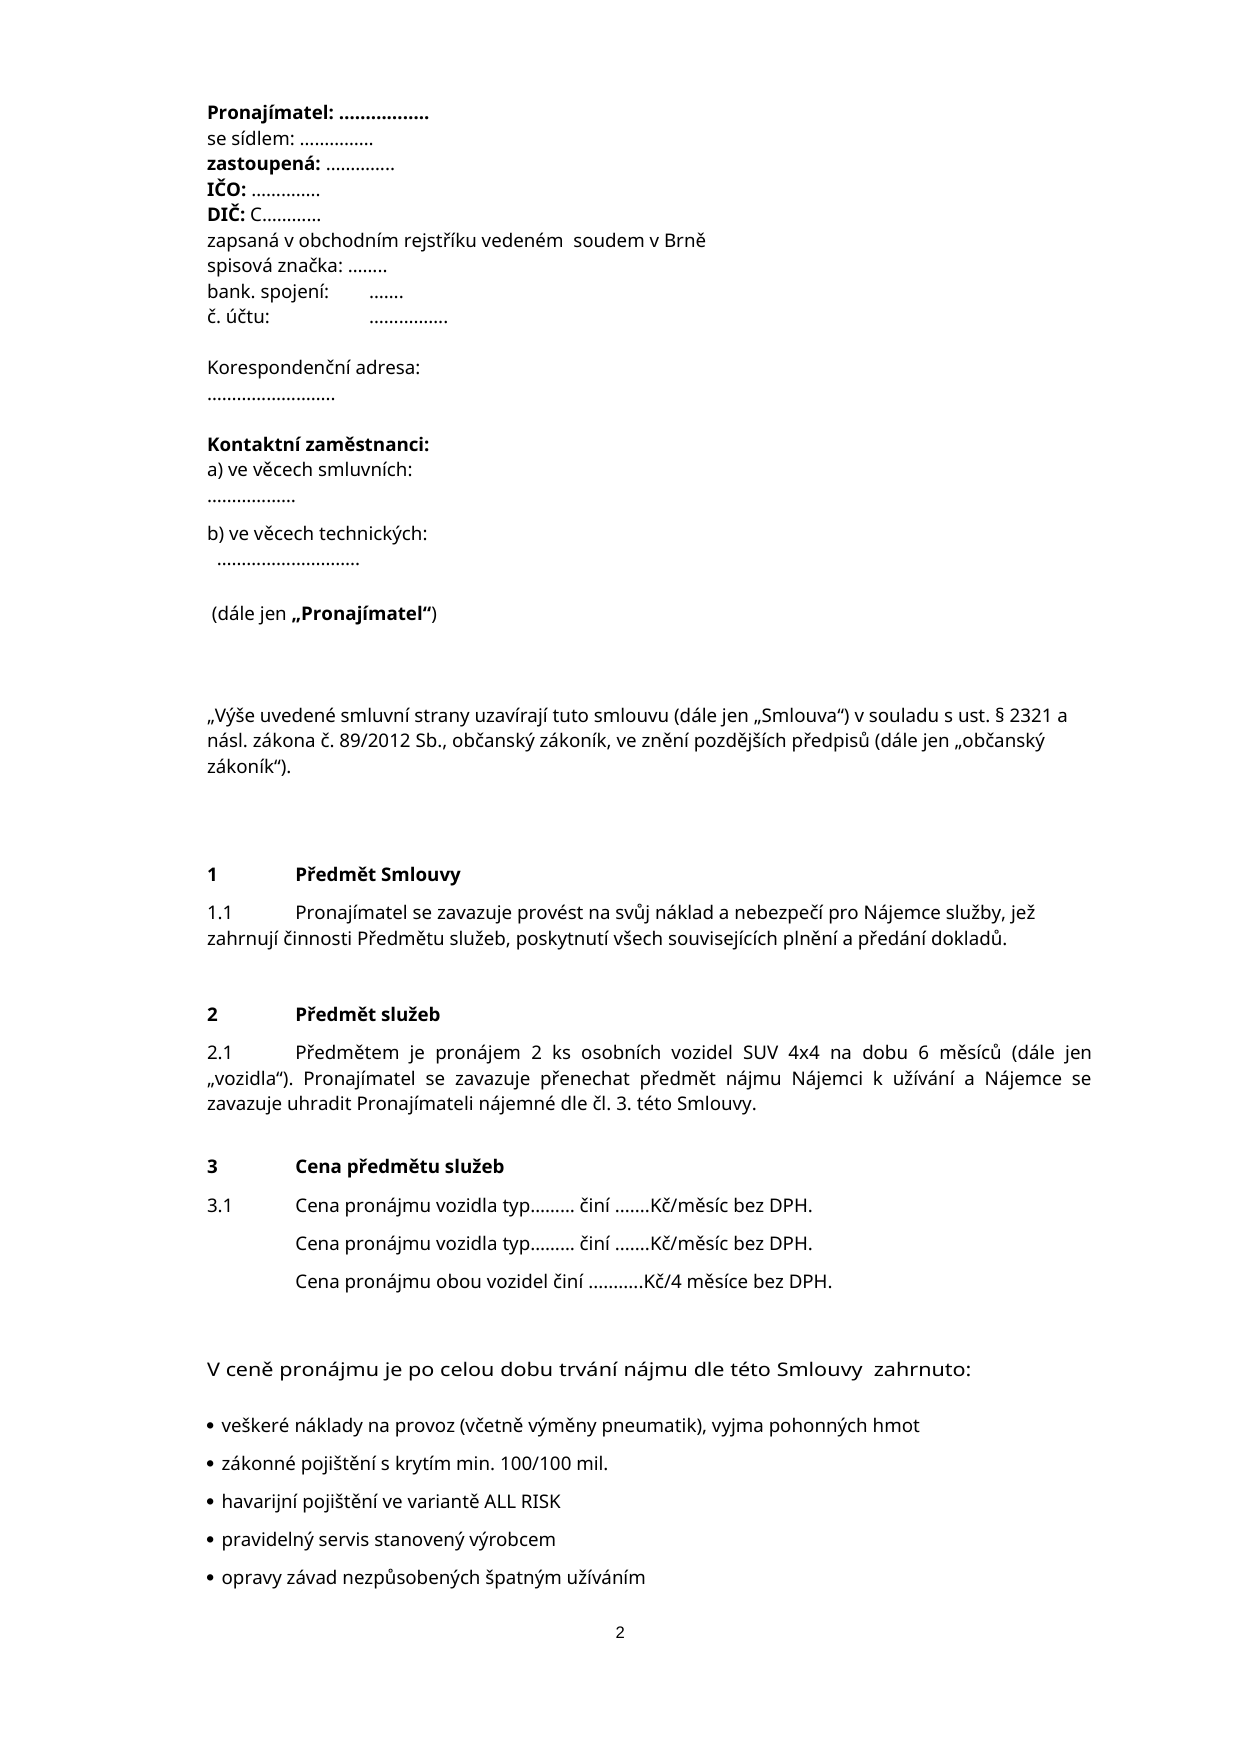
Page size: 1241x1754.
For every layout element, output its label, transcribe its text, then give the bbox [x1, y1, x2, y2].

text (dále jen „Pronajímatel“) [207, 600, 1093, 626]
list havarijní pojištění ve variantě ALL RISK [207, 1488, 1093, 1514]
text spisová značka: …….. [207, 252, 1093, 278]
text 3.1 Cena pronájmu vozidla typ……… činí .......Kč/měsíc bez DPH. [207, 1192, 1093, 1217]
list zákonné pojištění s krytím min. 100/100 mil. [207, 1450, 1093, 1476]
text …………………….. [207, 380, 1093, 406]
text zastoupená: ………….. [207, 150, 1093, 176]
text a) ve věcech smluvních: [207, 457, 1093, 482]
text IČO: ………….. [207, 176, 1093, 201]
text ……………… [207, 482, 1093, 508]
text b) ve věcech technických: [207, 520, 1093, 546]
text Kontaktní zaměstnanci: [207, 431, 1093, 457]
text ……………………….. [207, 546, 1093, 571]
list veškeré náklady na provoz (včetně výměny pneumatik), vyjma pohonných hmot [207, 1412, 1093, 1438]
text bank. spojení: ……. [207, 278, 1093, 303]
text Cena pronájmu vozidla typ……… činí .......Kč/měsíc bez DPH. [207, 1230, 1093, 1255]
text 3 Cena předmětu služeb [207, 1154, 1093, 1179]
text „Výše uvedené smluvní strany uzavírají tuto smlouvu (dále jen „Smlouva“) v souladu s ust. § 2321 a násl. zákona č. 89/2012 Sb., občanský zákoník, ve znění pozdějších předpisů (dále jen „občanský zákoník“). [207, 702, 1093, 779]
text Cena pronájmu obou vozidel činí ...........Kč/4 měsíce bez DPH. [207, 1268, 1093, 1293]
text 2.1 Předmětem je pronájem 2 ks osobních vozidel SUV 4x4 na dobu 6 měsíců (dále jen „vozidla“). Pronajímatel se zavazuje přenechat předmět nájmu Nájemci k užívání a Nájemce se zavazuje uhradit Pronajímateli nájemné dle čl. 3. této Smlouvy. [207, 1039, 1093, 1116]
subtitle V ceně pronájmu je po celou dobu trvání nájmu dle této Smlouvy zahrnuto: [207, 1356, 1031, 1382]
text zapsaná v obchodním rejstříku vedeném soudem v Brně [207, 227, 1093, 252]
text se sídlem: …………… [207, 125, 1093, 150]
text DIČ: C………… [207, 201, 1093, 227]
list pravidelný servis stanovený výrobcem [207, 1526, 1093, 1552]
text 1 Předmět Smlouvy [207, 862, 1093, 887]
text č. účtu: ……………. [207, 303, 1093, 329]
text 1.1 Pronajímatel se zavazuje provést na svůj náklad a nebezpečí pro Nájemce služby, jež zahrnují činnosti Předmětu služeb, poskytnutí všech souvisejících plnění a předání dokladů. [207, 900, 1093, 951]
text 2 Předmět služeb [207, 1001, 1093, 1027]
text Korespondenční adresa: [207, 354, 1093, 380]
list opravy závad nezpůsobených špatným užíváním [207, 1564, 1093, 1590]
text Pronajímatel: …………….. [207, 99, 1093, 125]
